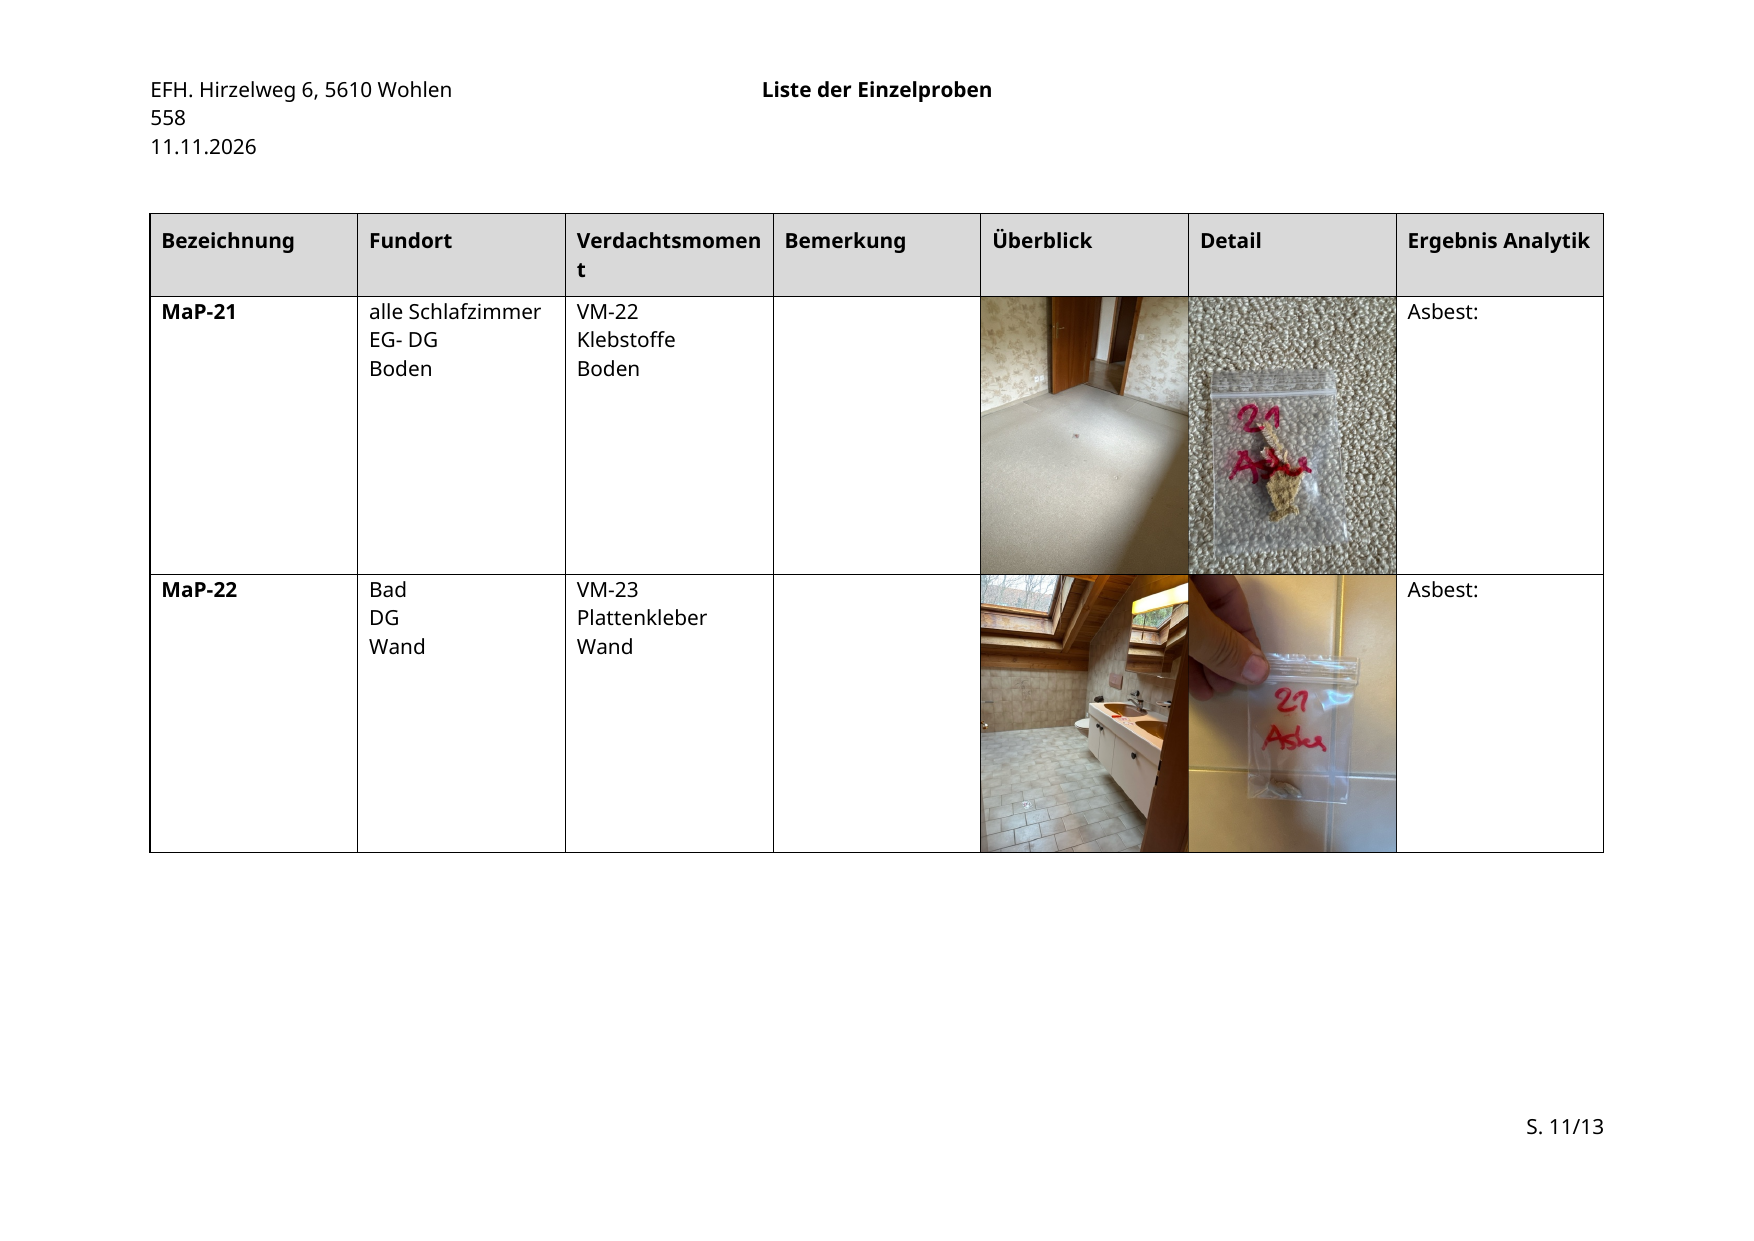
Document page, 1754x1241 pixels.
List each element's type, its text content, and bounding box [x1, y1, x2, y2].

table_header Bezeichnung [151, 214, 357, 296]
table_header Detail [1189, 214, 1396, 296]
table_header Bemerkung [774, 214, 980, 296]
table_cell Asbest: [1397, 575, 1603, 852]
table_header Überblick [981, 214, 1188, 296]
table_cell Bad DG Wand [358, 575, 565, 852]
table_cell Asbest: [1397, 297, 1603, 574]
table_cell [774, 297, 980, 574]
table_header Verdachtsmoment [566, 214, 773, 296]
table_header Fundort [358, 214, 565, 296]
picture [980, 575, 1397, 852]
table_cell [774, 575, 980, 852]
table_cell MaP-21 [151, 297, 357, 574]
table_cell alle Schlafzimmer EG- DG Boden [358, 297, 565, 574]
picture [980, 297, 1397, 574]
table_cell VM-22 Klebstoffe Boden [566, 297, 773, 574]
table_cell MaP-22 [151, 575, 357, 852]
table_header Ergebnis Analytik [1397, 214, 1603, 296]
table_cell VM-23 Plattenkleber Wand [566, 575, 773, 852]
